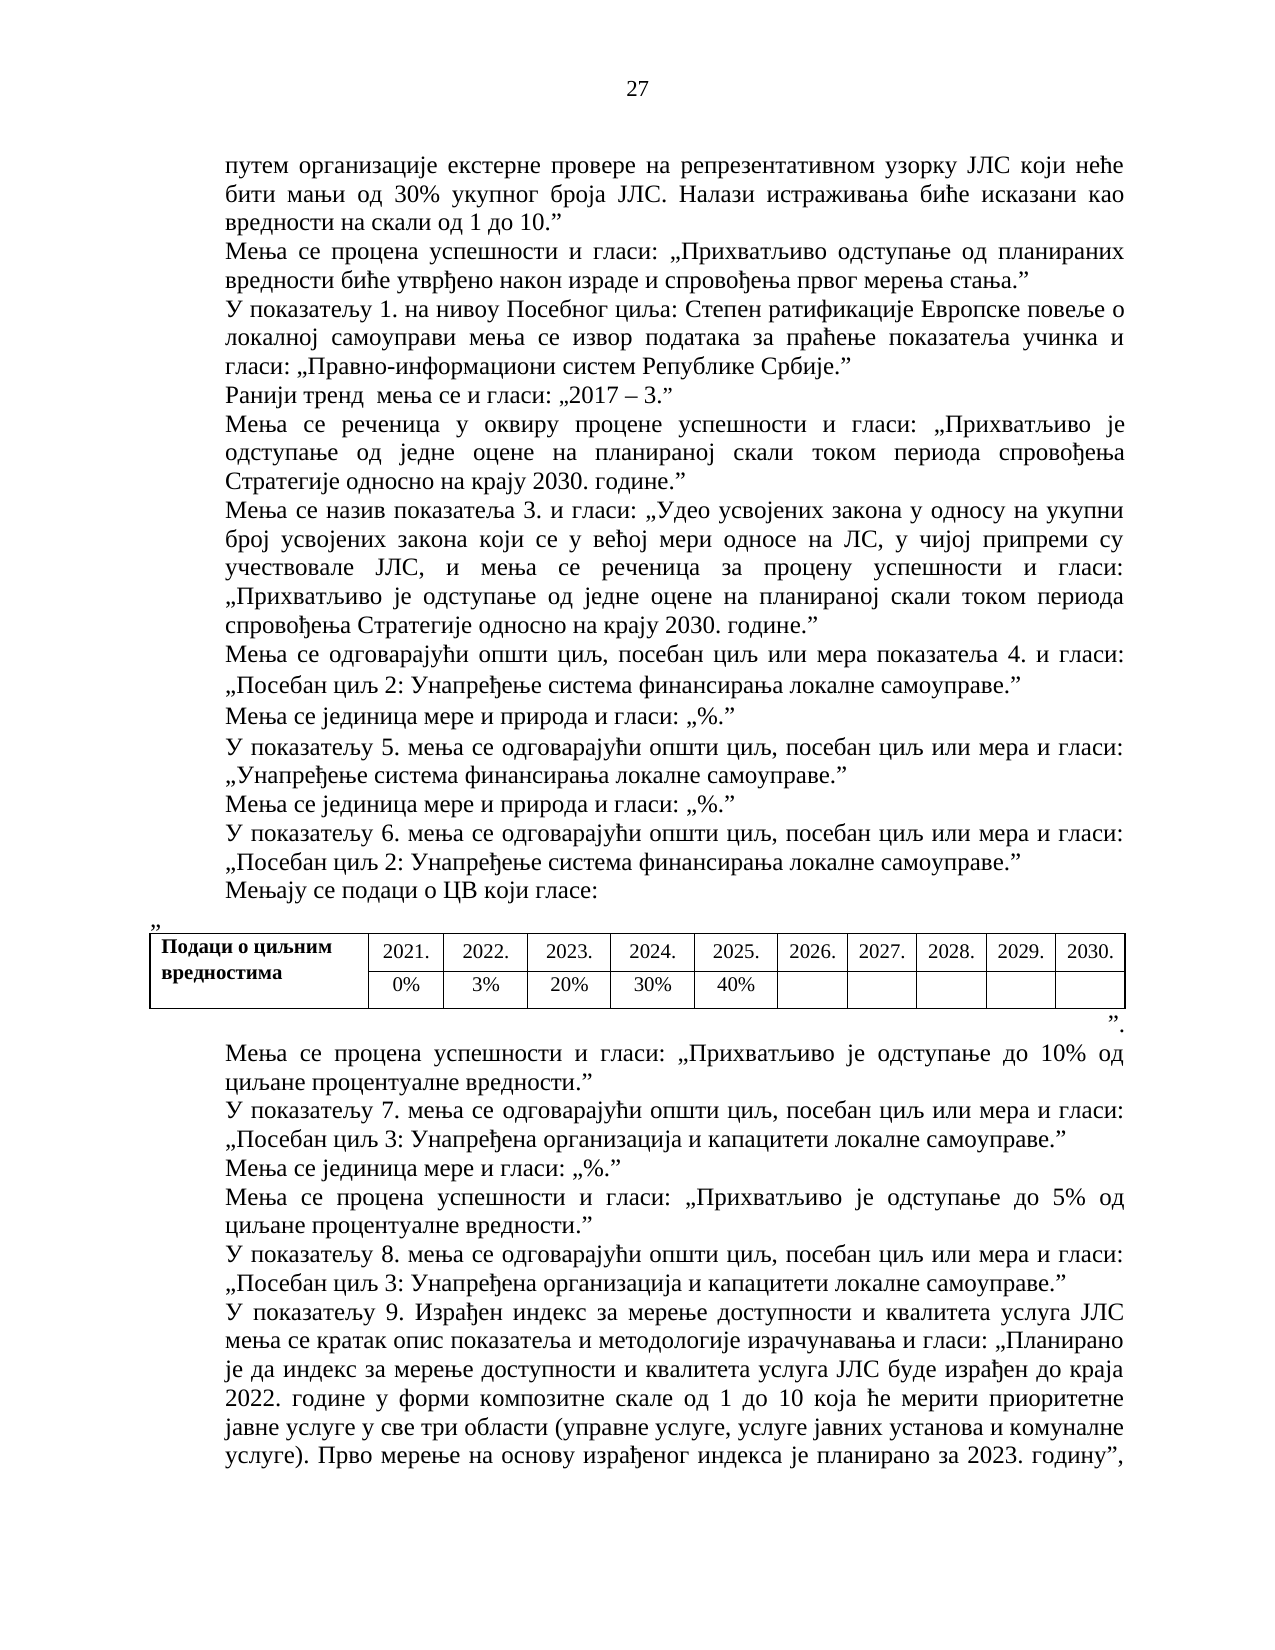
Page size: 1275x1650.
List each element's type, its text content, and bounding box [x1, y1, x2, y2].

table_cell 40% [695, 972, 777, 1008]
table_cell [848, 972, 916, 1008]
table_header 2029. [987, 934, 1055, 971]
table_header 2028. [917, 934, 986, 971]
text У показатељу 8. мења се одговарајући општи циљ, посебан циљ или мера и гласи: „Посебан циљ 3: Унапређена организација и капацитети локалне самоуправе.” [225, 1239, 1125, 1297]
table_cell [987, 972, 1055, 1008]
text Мења се јединица мере и природа и гласи: „%.” [150, 701, 1125, 729]
text Мења се реченица у оквиру процене успешности и гласи: „Прихватљиво је одступање од једне оцене на планираној скали током периода спровођења Стратегије односно на крају 2030. године.” [225, 409, 1125, 495]
text „ [150, 904, 1125, 933]
table_header Подаци о циљним вредностима [151, 934, 368, 1008]
text У показатељу 1. на нивоу Посебног циља: Степен ратификације Европске повеље о локалној самоуправи мења се извор података за праћење показатеља учинка и гласи: „Правно-информациони систем Републике Србије.” [225, 294, 1125, 380]
text Мења се процена успешности и гласи: „Прихватљиво одступање од планираних вредности биће утврђено након израде и спровођења првог мерења стања.” [225, 236, 1125, 294]
table_cell 30% [611, 972, 694, 1008]
text Мења се јединица мере и природа и гласи: „%.” [150, 789, 1125, 818]
text Мења се јединица мере и гласи: „%.” [150, 1153, 1125, 1182]
text Мења се процена успешности и гласи: „Прихватљиво је одступање до 5% од циљане процентуалне вредности.” [225, 1182, 1125, 1239]
table_cell [778, 972, 847, 1008]
table_cell 20% [528, 972, 610, 1008]
text Мења се процена успешности и гласи: „Прихватљиво је одступање до 10% од циљане процентуалне вредности.” [225, 1038, 1125, 1095]
table_header 2022. [444, 934, 527, 971]
text У показатељу 6. мења се одговарајући општи циљ, посебан циљ или мера и гласи: „Посебан циљ 2: Унапређење система финансирања локалне самоуправе.” [225, 818, 1125, 876]
table_cell 0% [369, 972, 443, 1008]
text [225, 1297, 1125, 1469]
text У показатељу 7. мења се одговарајући општи циљ, посебан циљ или мера и гласи: „Посебан циљ 3: Унапређена организација и капацитети локалне самоуправе.” [225, 1095, 1125, 1153]
text Ранији тренд мења се и гласи: „2017 – 3.” [150, 380, 1125, 409]
table_cell 3% [444, 972, 527, 1008]
table_header 2023. [528, 934, 610, 971]
table_header 2025. [695, 934, 777, 971]
text Мења се назив показатеља 3. и гласи: „Удео усвојених закона у односу на укупни број усвојених закона који се у већој мери односе на ЛС, у чијој припреми су учествовале ЈЛС, и мења се реченица за процену успешности и гласи: „Прихватљиво је одступање од једне оцене на планираној скали током периода спровођења Стратегије односно на крају 2030. године.” [225, 495, 1125, 639]
table_header 2030. [1056, 934, 1124, 971]
text Мењају се подаци о ЦВ који гласе: [150, 876, 1125, 904]
table_header 2026. [778, 934, 847, 971]
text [225, 150, 1125, 236]
table_header 2021. [369, 934, 443, 971]
table_header 2024. [611, 934, 694, 971]
text Мења се одговарајући општи циљ, посебан циљ или мера показатеља 4. и гласи: „Посебан циљ 2: Унапређење система финансирања локалне самоуправе.” [225, 639, 1125, 698]
text У показатељу 5. мења се одговарајући општи циљ, посебан циљ или мера и гласи: „Унапређење система финансирања локалне самоуправе.” [225, 732, 1125, 789]
text ”. [150, 1009, 1125, 1038]
table_cell [1056, 972, 1124, 1008]
table_cell [917, 972, 986, 1008]
table_header 2027. [848, 934, 916, 971]
